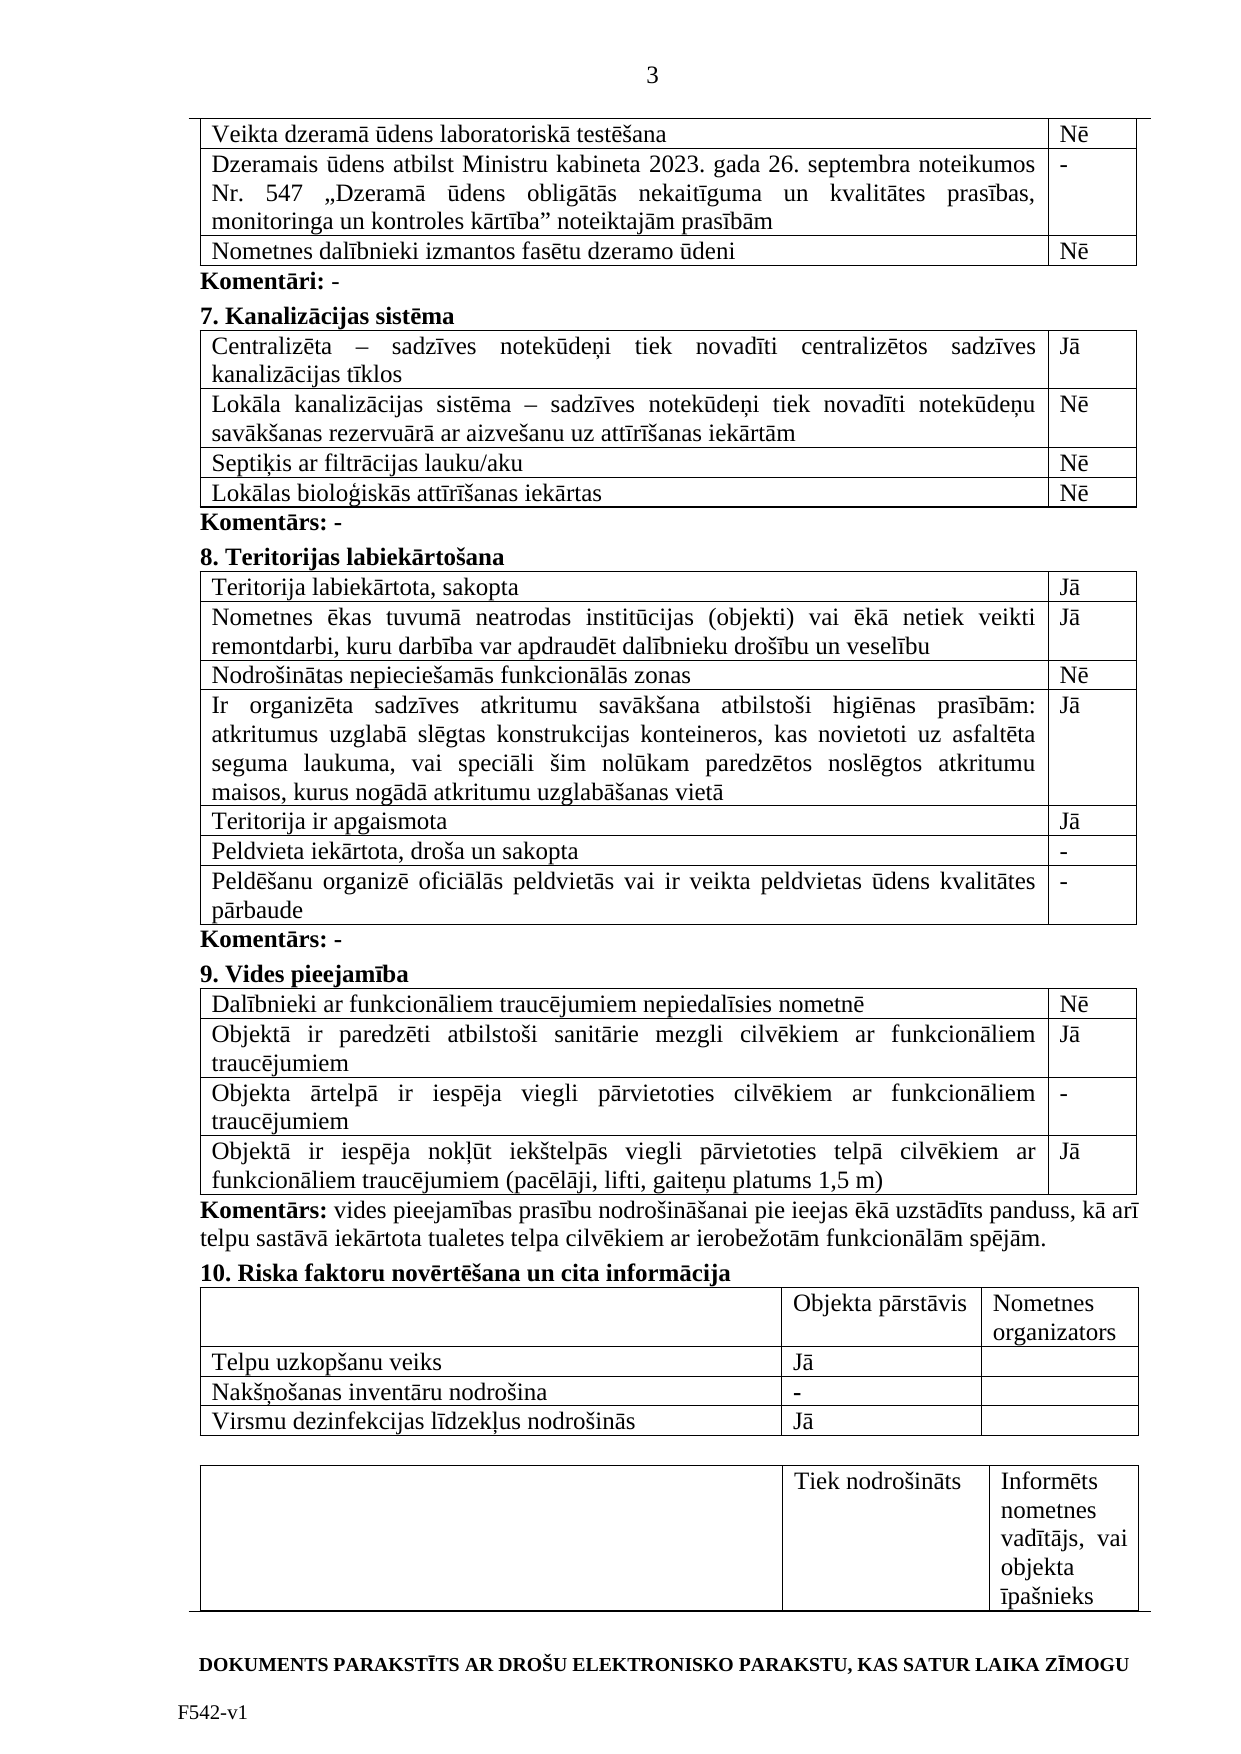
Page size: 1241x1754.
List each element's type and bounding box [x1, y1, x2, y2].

table_cell [189, 119, 1151, 1611]
